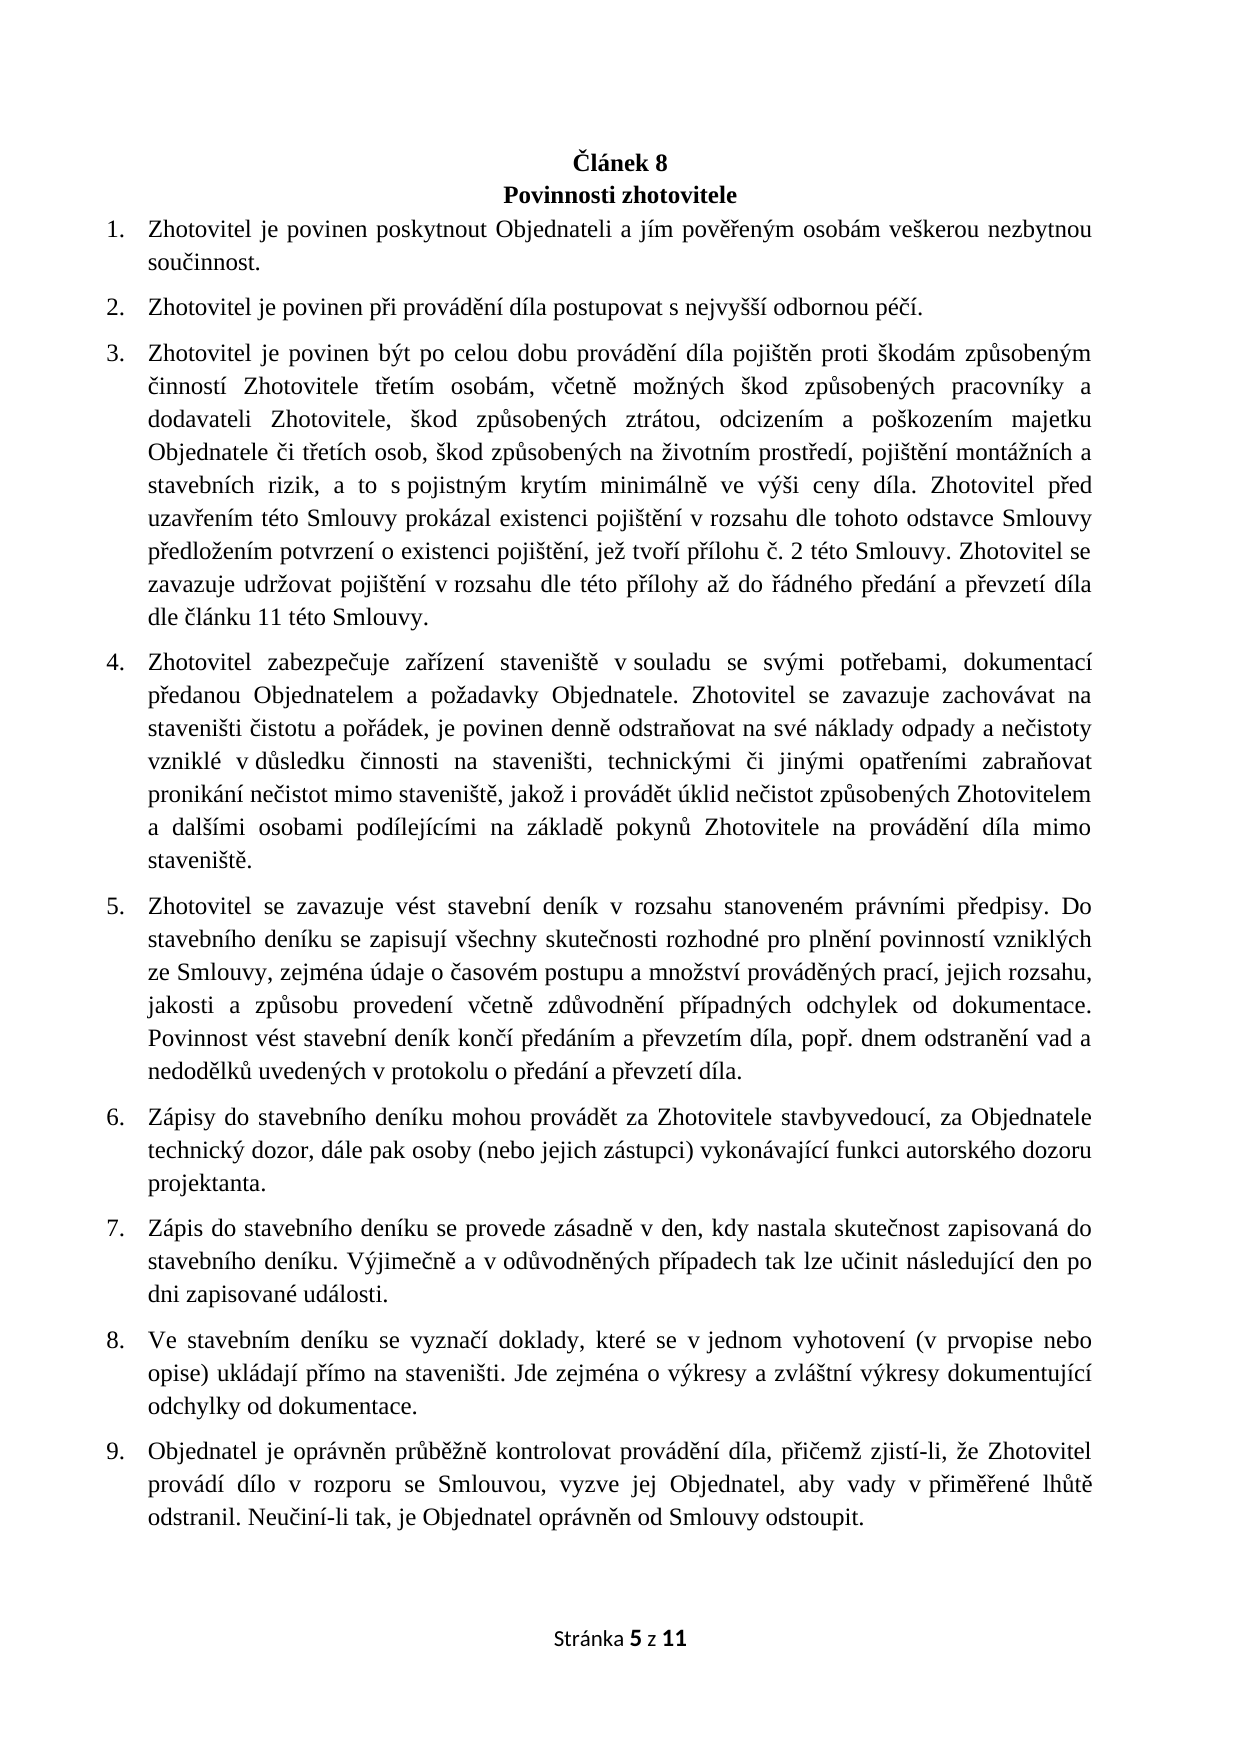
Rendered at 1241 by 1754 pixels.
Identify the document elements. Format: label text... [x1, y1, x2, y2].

list Zhotovitel je povinen při provádění díla postupovat s nejvyšší odbornou péčí. [106, 292, 1093, 321]
text Povinnosti zhotovitele [148, 181, 1093, 209]
list Objednatel je oprávněn průběžně kontrolovat provádění díla, přičemž zjistí-li, že Zhotovitel provádí dílo v rozporu se Smlouvou, vyzve jej Objednatel, aby vady v přiměřené lhůtě odstranil. Neučiní-li tak, je Objednatel oprávněn od Smlouvy odstoupit. [106, 1436, 1093, 1531]
list Zápis do stavebního deníku se provede zásadně v den, kdy nastala skutečnost zapisovaná do stavebního deníku. Výjimečně a v odůvodněných případech tak lze učinit následující den po dni zapisované události. [106, 1213, 1093, 1308]
list Zápisy do stavebního deníku mohou provádět za Zhotovitele stavbyvedoucí, za Objednatele technický dozor, dále pak osoby (nebo jejich zástupci) vykonávající funkci autorského dozoru projektanta. [106, 1102, 1093, 1196]
list Zhotovitel zabezpečuje zařízení staveniště v souladu se svými potřebami, dokumentací předanou Objednatelem a požadavky Objednatele. Zhotovitel se zavazuje zachovávat na staveništi čistotu a pořádek, je povinen denně odstraňovat na své náklady odpady a nečistoty vzniklé v důsledku činnosti na staveništi, technickými či jinými opatřeními zabraňovat pronikání nečistot mimo staveniště, jakož i provádět úklid nečistot způsobených Zhotovitelem a dalšími osobami podílejícími na základě pokynů Zhotovitele na provádění díla mimo staveniště. [106, 647, 1093, 874]
list Ve stavebním deníku se vyznačí doklady, které se v jednom vyhotovení (v prvopise nebo opise) ukládají přímo na staveništi. Jde zejména o výkresy a zvláštní výkresy dokumentující odchylky od dokumentace. [106, 1325, 1093, 1419]
list Zhotovitel je povinen poskytnout Objednateli a jím pověřeným osobám veškerou nezbytnou součinnost. [106, 214, 1093, 275]
list Zhotovitel je povinen být po celou dobu provádění díla pojištěn proti škodám způsobeným činností Zhotovitele třetím osobám, včetně možných škod způsobených pracovníky a dodavateli Zhotovitele, škod způsobených ztrátou, odcizením a poškozením majetku Objednatele či třetích osob, škod způsobených na životním prostředí, pojištění montážních a stavebních rizik, a to s pojistným krytím minimálně ve výši ceny díla. Zhotovitel před uzavřením této Smlouvy prokázal existenci pojištění v rozsahu dle tohoto odstavce Smlouvy předložením potvrzení o existenci pojištění, jež tvoří přílohu č. 2 této Smlouvy. Zhotovitel se zavazuje udržovat pojištění v rozsahu dle této přílohy až do řádného předání a převzetí díla dle článku 11 této Smlouvy. [106, 338, 1093, 631]
list Zhotovitel se zavazuje vést stavební deník v rozsahu stanoveném právními předpisy. Do stavebního deníku se zapisují všechny skutečnosti rozhodné pro plnění povinností vzniklých ze Smlouvy, zejména údaje o časovém postupu a množství prováděných prací, jejich rozsahu, jakosti a způsobu provedení včetně zdůvodnění případných odchylek od dokumentace. Povinnost vést stavební deník končí předáním a převzetím díla, popř. dnem odstranění vad a nedodělků uvedených v protokolu o předání a převzetí díla. [106, 891, 1093, 1085]
text Článek 8 [148, 148, 1093, 176]
